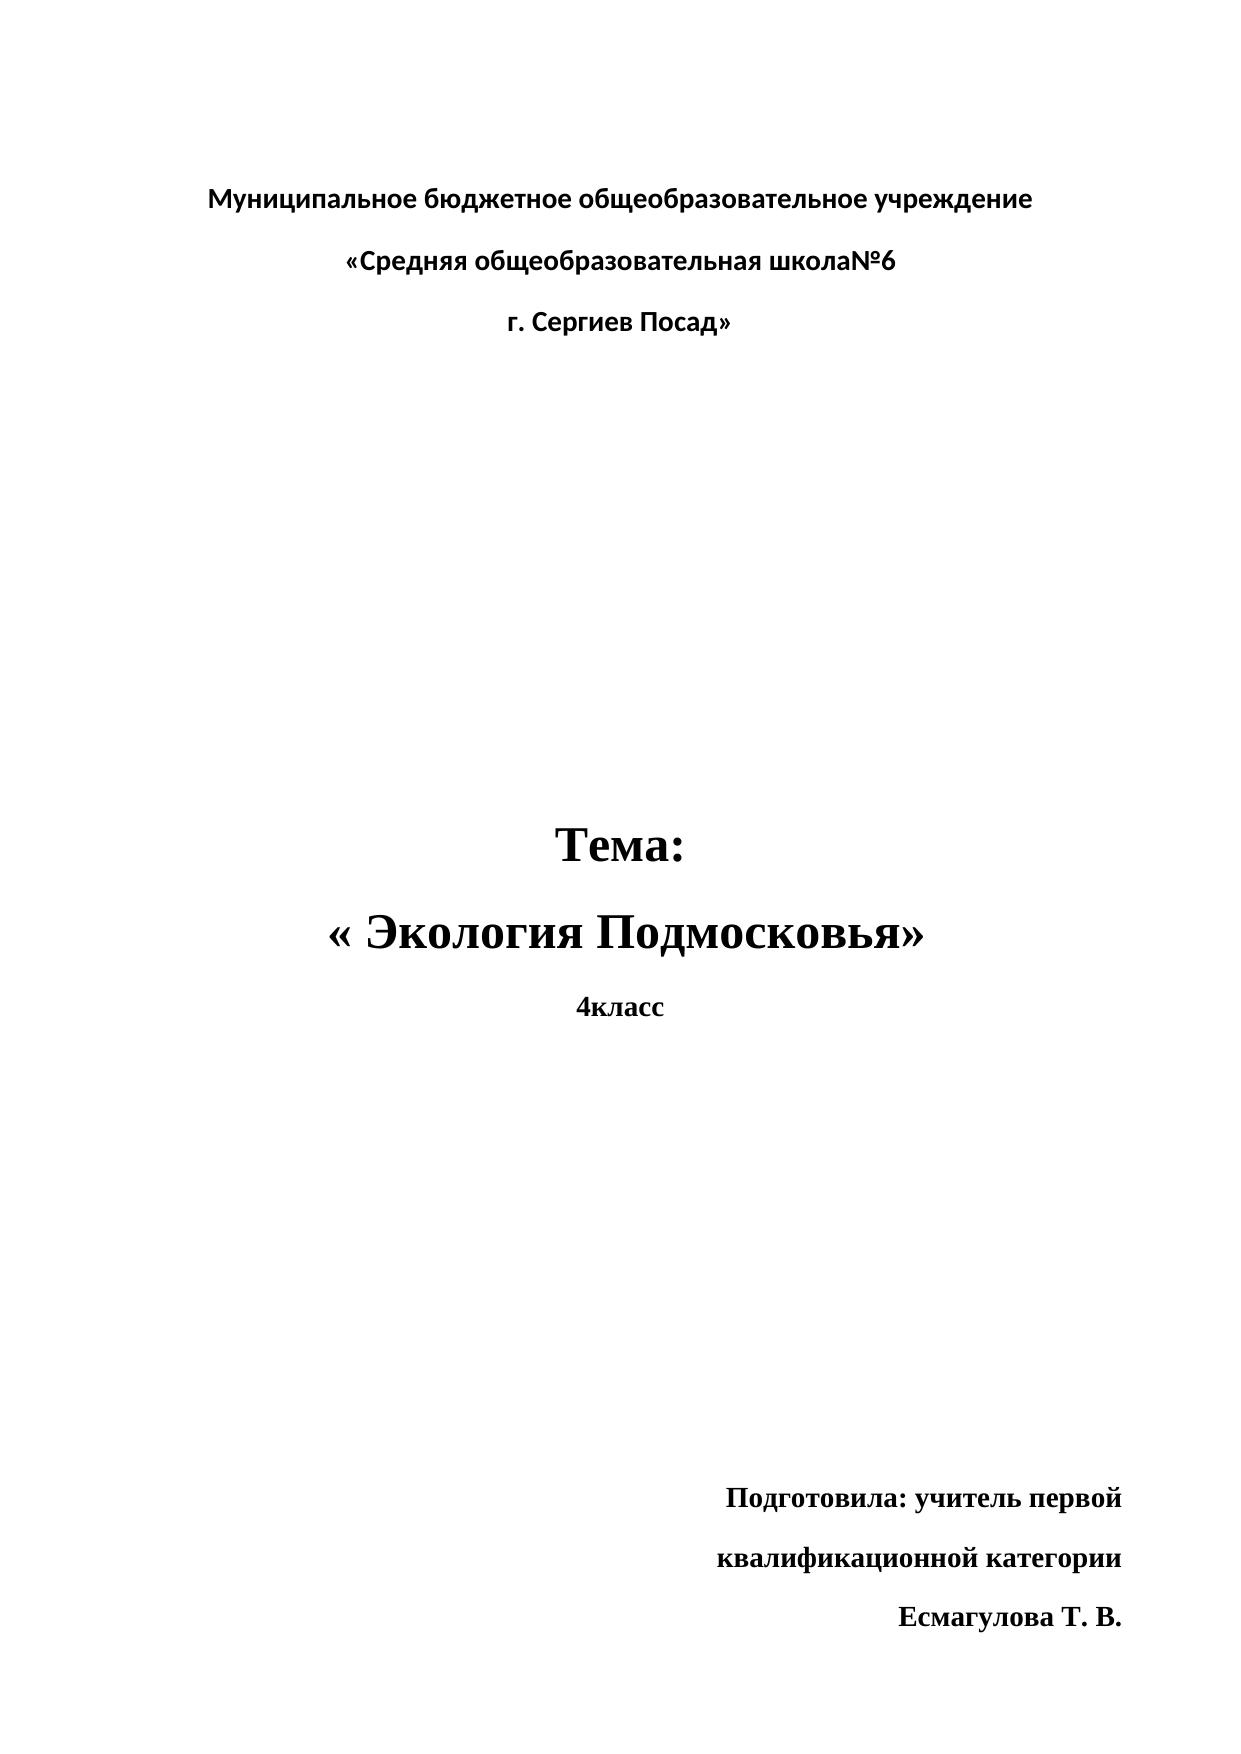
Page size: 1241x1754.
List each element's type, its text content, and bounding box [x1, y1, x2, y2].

text г. Сергиев Посад» [118, 303, 1122, 339]
text Тема: [118, 815, 1122, 873]
text «Средняя общеобразовательная школа№6 [118, 242, 1122, 277]
text Муниципальное бюджетное общеобразовательное учреждение [118, 180, 1122, 216]
text квалификационной категории [118, 1540, 1122, 1573]
text 4класс [118, 989, 1122, 1022]
text Есмагулова Т. В. [118, 1599, 1122, 1633]
text Подготовила: учитель первой [118, 1481, 1122, 1514]
text « Экология Подмосковья» [118, 902, 1122, 959]
